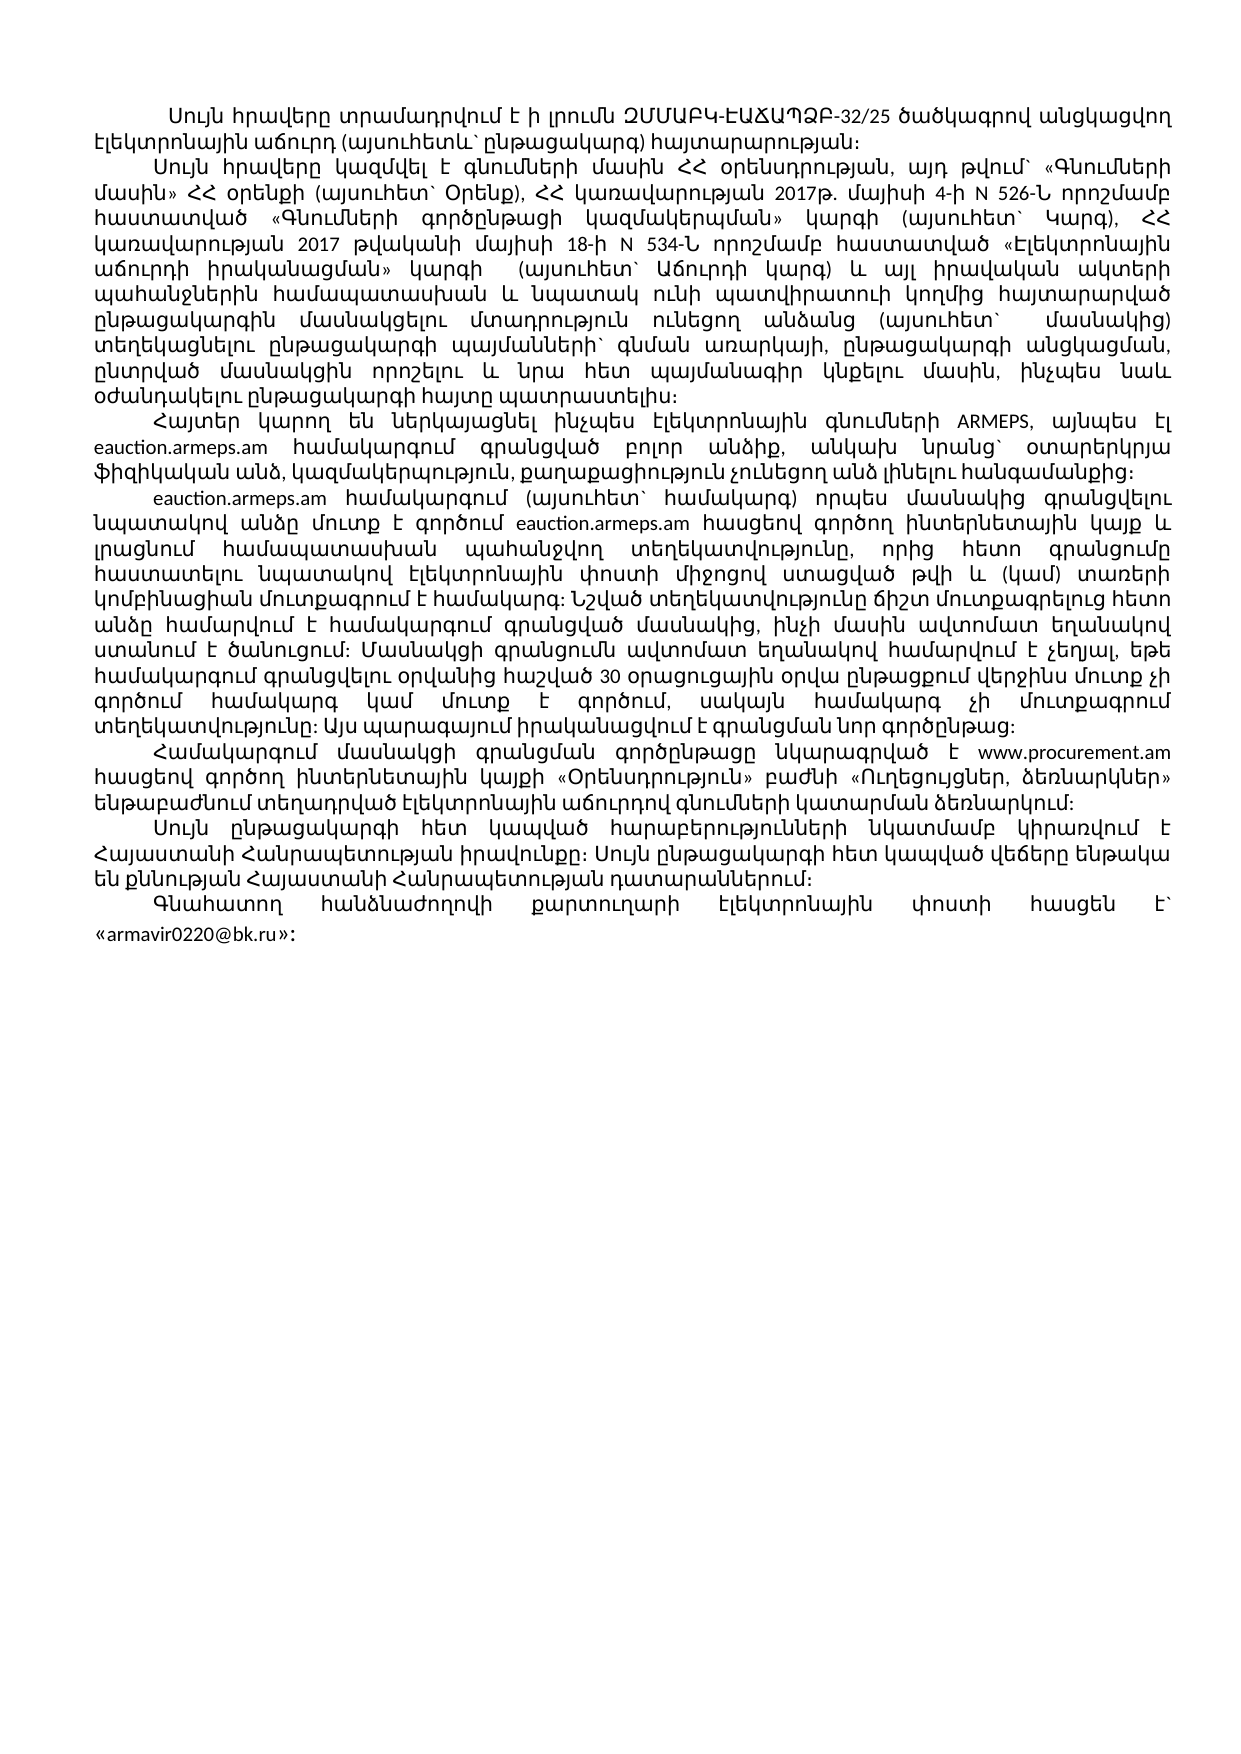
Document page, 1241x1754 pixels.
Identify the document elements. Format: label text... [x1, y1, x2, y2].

text Գնահատող հանձնաժողովի քարտուղարի էլեկտրոնային փոստի հասցեն է` «armavir0220@bk.ru»: [94, 892, 1171, 948]
text Հայտեր կարող են ներկայացնել ինչպես էլեկտրոնային գնումների ARMEPS, այնպես էլ eauction.armeps.am համակարգում գրանցված բոլոր անձիք, անկախ նրանց` օտարերկրյա ֆիզիկական անձ, կազմակերպություն, քաղաքացիություն չունեցող անձ լինելու հանգամանքից։ [94, 409, 1171, 485]
text eauction.armeps.am համակարգում (այսուհետ` համակարգ) որպես մասնակից գրանցվելու նպատակով անձը մուտք է գործում eauction.armeps.am հասցեով գործող ինտերնետային կայք և լրացնում համապատասխան պահանջվող տեղեկատվությունը, որից հետո գրանցումը հաստատելու նպատակով էլեկտրոնային փոստի միջոցով ստացված թվի և (կամ) տառերի կոմբինացիան մուտքագրում է համակարգ: Նշված տեղեկատվությունը ճիշտ մուտքագրելուց հետո անձը համարվում է համակարգում գրանցված մասնակից, ինչի մասին ավտոմատ եղանակով ստանում է ծանուցում: Մասնակցի գրանցումն ավտոմատ եղանակով համարվում է չեղյալ, եթե համակարգում գրանցվելու օրվանից հաշված 30 օրացուցային օրվա ընթացքում վերջինս մուտք չի գործում համակարգ կամ մուտք է գործում, սակայն համակարգ չի մուտքագրում տեղեկատվությունը: Այս պարագայում իրականացվում է գրանցման նոր գործընթաց: [94, 485, 1171, 739]
text Սույն հրավերը տրամադրվում է ի լրումն ԶՄՄԱԲԿ-ԷԱՃԱՊՁԲ-32/25 ծածկագրով անցկացվող էլեկտրոնային աճուրդ (այսուհետև` ընթացակարգ) հայտարարության։ [94, 104, 1171, 154]
text Սույն ընթացակարգի հետ կապված հարաբերությունների նկատմամբ կիրառվում է Հայաստանի Հանրապետության իրավունքը։ Սույն ընթացակարգի հետ կապված վեճերը ենթակա են քննության Հայաստանի Հանրապետության դատարաններում։ [94, 815, 1171, 892]
text Սույն հրավերը կազմվել է գնումների մասին ՀՀ օրենսդրության, այդ թվում` «Գնումների մասին» ՀՀ օրենքի (այսուհետ` Օրենք), ՀՀ կառավարության 2017թ. մայիսի 4-ի N 526-Ն որոշմամբ հաստատված «Գնումների գործընթացի կազմակերպման» կարգի (այսուհետ` Կարգ), ՀՀ կառավարության 2017 թվականի մայիսի 18-ի N 534-Ն որոշմամբ հաստատված «Էլեկտրոնային աճուրդի իրականացման» կարգի (այսուհետ` Աճուրդի կարգ) և այլ իրավական ակտերի պահանջներին համապատասխան և նպատակ ունի պատվիրատուի կողմից հայտարարված ընթացակարգին մասնակցելու մտադրություն ունեցող անձանց (այսուհետ` մասնակից) տեղեկացնելու ընթացակարգի պայմանների` գնման առարկայի, ընթացակարգի անցկացման, ընտրված մասնակցին որոշելու և նրա հետ պայմանագիր կնքելու մասին, ինչպես նաև օժանդակելու ընթացակարգի հայտը պատրաստելիս։ [94, 154, 1171, 409]
text Համակարգում մասնակցի գրանցման գործընթացը նկարագրված է www.procurement.am հասցեով գործող ինտերնետային կայքի «Օրենսդրություն» բաժնի «Ուղեցույցներ, ձեռնարկներ» ենթաբաժնում տեղադրված էլեկտրոնային աճուրդով գնումների կատարման ձեռնարկում: [94, 739, 1171, 815]
